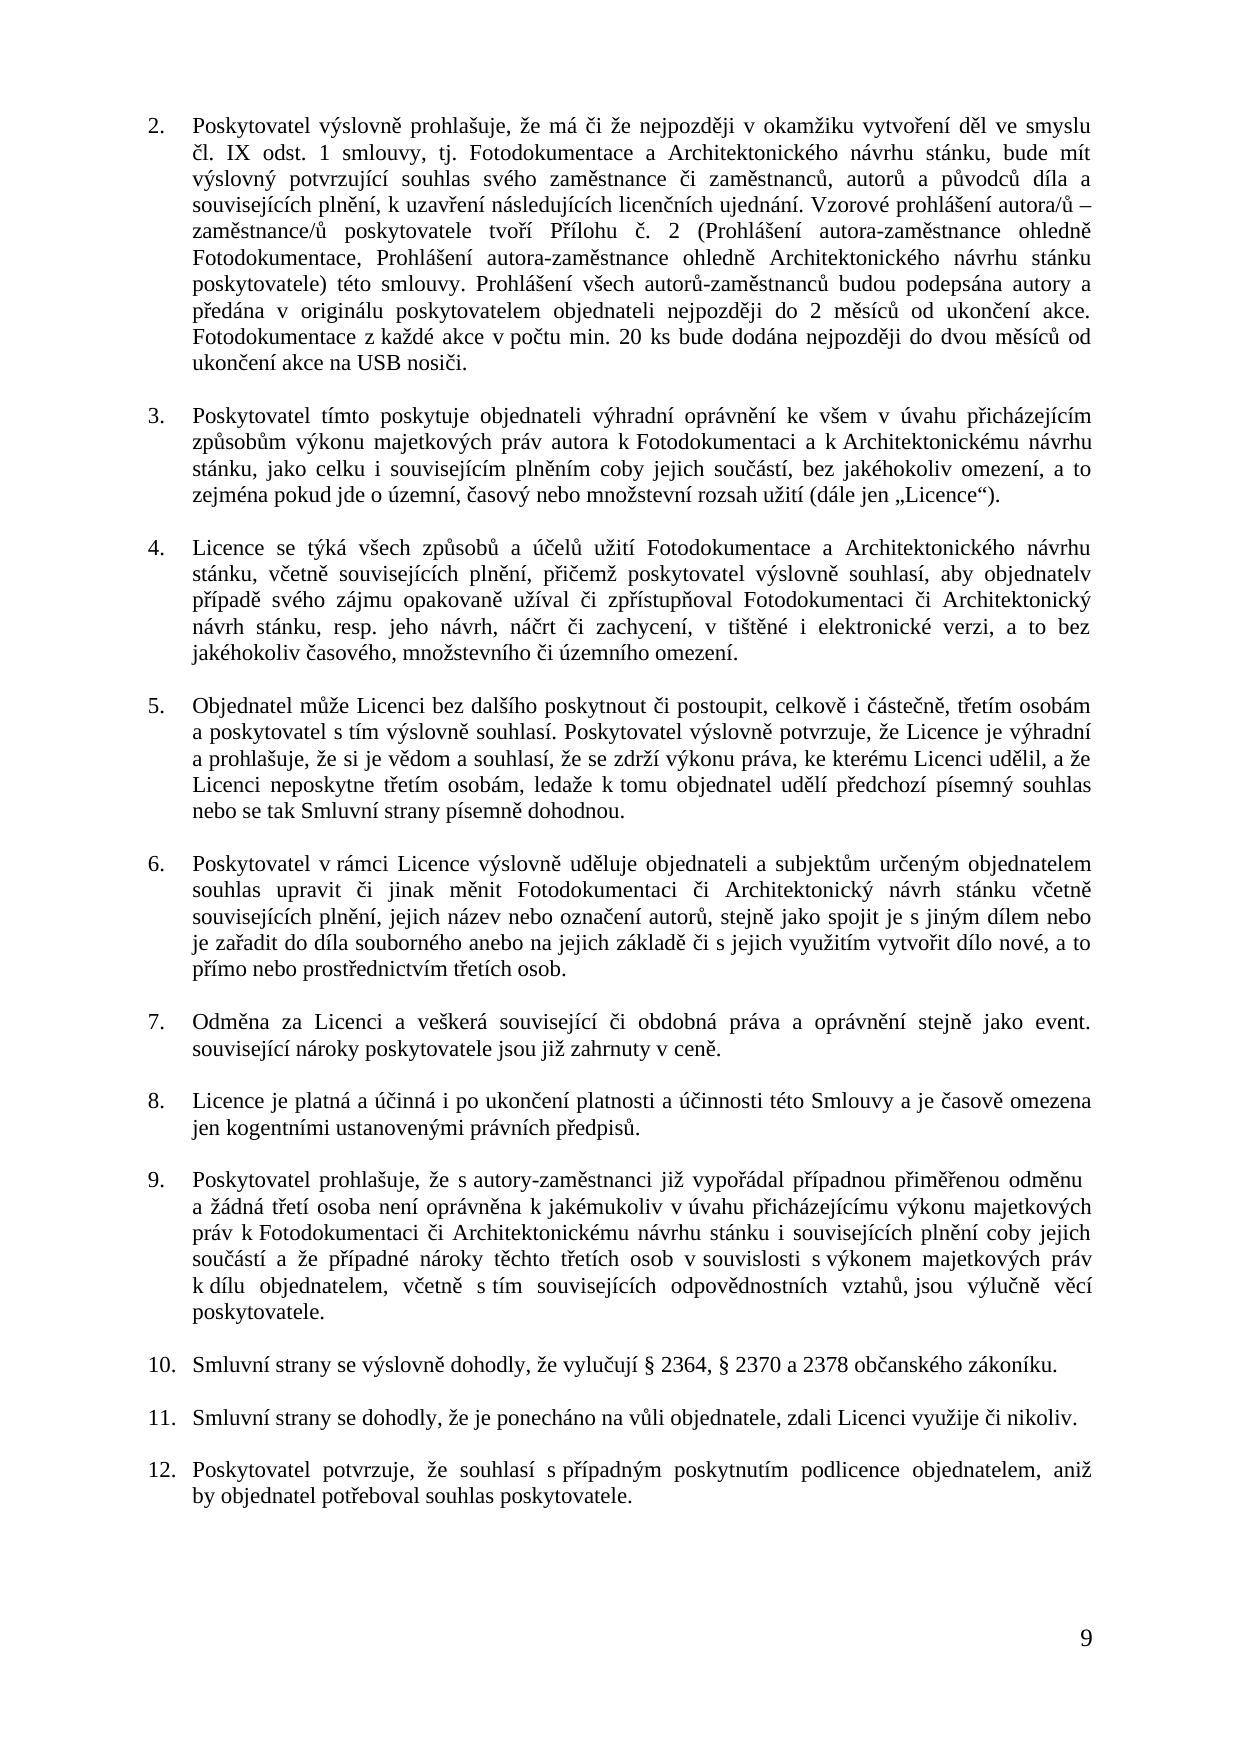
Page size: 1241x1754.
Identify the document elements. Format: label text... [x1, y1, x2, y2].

list Poskytovatel tímto poskytuje objednateli výhradní oprávnění ke všem v úvahu přicházejícím způsobům výkonu majetkových práv autora k Fotodokumentaci a k Architektonickému návrhu stánku, jako celku i souvisejícím plněním coby jejich součástí, bez jakéhokoliv omezení, a to zejména pokud jde o územní, časový nebo množstevní rozsah užití (dále jen „Licence“). [148, 402, 1092, 507]
list Poskytovatel výslovně prohlašuje, že má či že nejpozději v okamžiku vytvoření děl ve smyslu čl. IX odst. 1 smlouvy, tj. Fotodokumentace a Architektonického návrhu stánku, bude mít výslovný potvrzující souhlas svého zaměstnance či zaměstnanců, autorů a původců díla a souvisejících plnění, k uzavření následujících licenčních ujednání. Vzorové prohlášení autora/ů – zaměstnance/ů poskytovatele tvoří Přílohu č. 2 (Prohlášení autora-zaměstnance ohledně Fotodokumentace, Prohlášení autora-zaměstnance ohledně Architektonického návrhu stánku poskytovatele) této smlouvy. Prohlášení všech autorů-zaměstnanců budou podepsána autory a předána v originálu poskytovatelem objednateli nejpozději do 2 měsíců od ukončení akce. Fotodokumentace z každé akce v počtu min. 20 ks bude dodána nejpozději do dvou měsíců od ukončení akce na USB nosiči. [148, 112, 1092, 376]
list Poskytovatel prohlašuje, že s autory-zaměstnanci již vypořádal případnou přiměřenou odměnu a žádná třetí osoba není oprávněna k jakémukoliv v úvahu přicházejícímu výkonu majetkových práv k Fotodokumentaci či Architektonickému návrhu stánku i souvisejících plnění coby jejich součástí a že případné nároky těchto třetích osob v souvislosti s výkonem majetkových práv k dílu objednatelem, včetně s tím souvisejících odpovědnostních vztahů, jsou výlučně věcí poskytovatele. [148, 1166, 1092, 1324]
list Poskytovatel potvrzuje, že souhlasí s případným poskytnutím podlicence objednatelem, aniž by objednatel potřeboval souhlas poskytovatele. [148, 1456, 1092, 1509]
list Licence se týká všech způsobů a účelů užití Fotodokumentace a Architektonického návrhu stánku, včetně souvisejících plnění, přičemž poskytovatel výslovně souhlasí, aby objednatelv případě svého zájmu opakovaně užíval či zpřístupňoval Fotodokumentaci či Architektonický návrh stánku, resp. jeho návrh, náčrt či zachycení, v tištěné i elektronické verzi, a to bez jakéhokoliv časového, množstevního či územního omezení. [148, 534, 1092, 666]
list Objednatel může Licenci bez dalšího poskytnout či postoupit, celkově i částečně, třetím osobám a poskytovatel s tím výslovně souhlasí. Poskytovatel výslovně potvrzuje, že Licence je výhradní a prohlašuje, že si je vědom a souhlasí, že se zdrží výkonu práva, ke kterému Licenci udělil, a že Licenci neposkytne třetím osobám, ledaže k tomu objednatel udělí předchozí písemný souhlas nebo se tak Smluvní strany písemně dohodnou. [148, 692, 1092, 824]
list Smluvní strany se výslovně dohodly, že vylučují § 2364, § 2370 a 2378 občanského zákoníku. [148, 1351, 1092, 1377]
list Poskytovatel v rámci Licence výslovně uděluje objednateli a subjektům určeným objednatelem souhlas upravit či jinak měnit Fotodokumentaci či Architektonický návrh stánku včetně souvisejících plnění, jejich název nebo označení autorů, stejně jako spojit je s jiným dílem nebo je zařadit do díla souborného anebo na jejich základě či s jejich využitím vytvořit dílo nové, a to přímo nebo prostřednictvím třetích osob. [148, 850, 1092, 982]
list Licence je platná a účinná i po ukončení platnosti a účinnosti této Smlouvy a je časově omezena jen kogentními ustanovenými právních předpisů. [148, 1087, 1092, 1140]
list Smluvní strany se dohodly, že je ponecháno na vůli objednatele, zdali Licenci využije či nikoliv. [148, 1403, 1092, 1430]
list Odměna za Licenci a veškerá související či obdobná práva a oprávnění stejně jako event. související nároky poskytovatele jsou již zahrnuty v ceně. [148, 1008, 1092, 1061]
